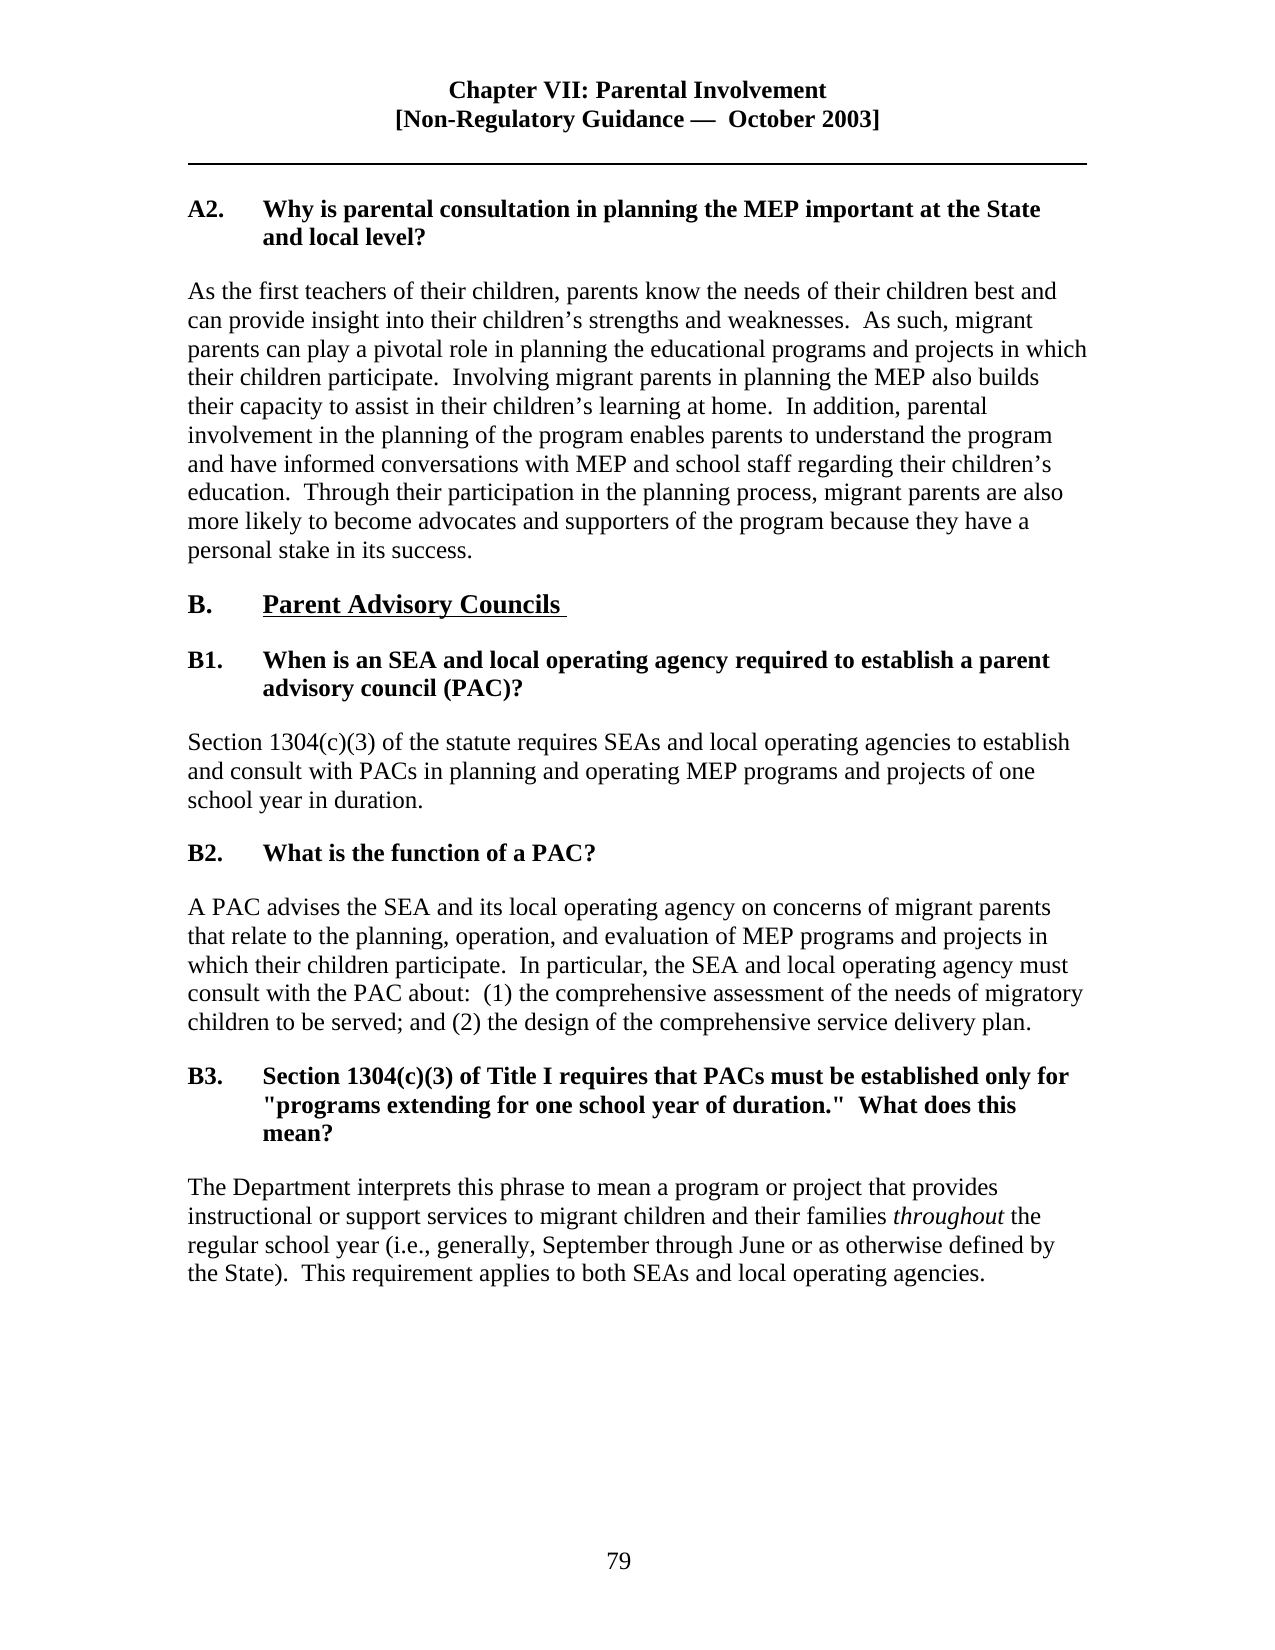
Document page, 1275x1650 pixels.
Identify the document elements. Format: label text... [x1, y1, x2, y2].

text A PAC advises the SEA and its local operating agency on concerns of migrant parents that relate to the planning, operation, and evaluation of MEP programs and projects in which their children participate. In particular, the SEA and local operating agency must consult with the PAC about: (1) the comprehensive assessment of the needs of migratory children to be served; and (2) the design of the comprehensive service delivery plan. [187, 892, 1087, 1036]
subtitle B1. When is an SEA and local operating agency required to establish a parent advisory council (PAC)? [187, 645, 1087, 702]
text As the first teachers of their children, parents know the needs of their children best and can provide insight into their children’s strengths and weaknesses. As such, migrant parents can play a pivotal role in planning the educational programs and projects in which their children participate. Involving migrant parents in planning the MEP also builds their capacity to assist in their children’s learning at home. In addition, parental involvement in the planning of the program enables parents to understand the program and have informed conversations with MEP and school staff regarding their children’s education. Through their participation in the planning process, migrant parents are also more likely to become advocates and supporters of the program because they have a personal stake in its success. [187, 276, 1087, 564]
subtitle Parent Advisory Councils [187, 589, 1087, 620]
text Section 1304(c)(3) of the statute requires SEAs and local operating agencies to establish and consult with PACs in planning and operating MEP programs and projects of one school year in duration. [187, 727, 1087, 813]
subtitle B3. Section 1304(c)(3) of Title I requires that PACs must be established only for "programs extending for one school year of duration." What does this mean? [187, 1061, 1087, 1147]
subtitle A2. Why is parental consultation in planning the MEP important at the State and local level? [187, 194, 1087, 251]
text The Department interprets this phrase to mean a program or project that provides instructional or support services to migrant children and their families throughout the regular school year (i.e., generally, September through June or as otherwise defined by the State). This requirement applies to both SEAs and local operating agencies. [187, 1172, 1087, 1287]
subtitle B2. What is the function of a PAC? [187, 838, 1087, 867]
